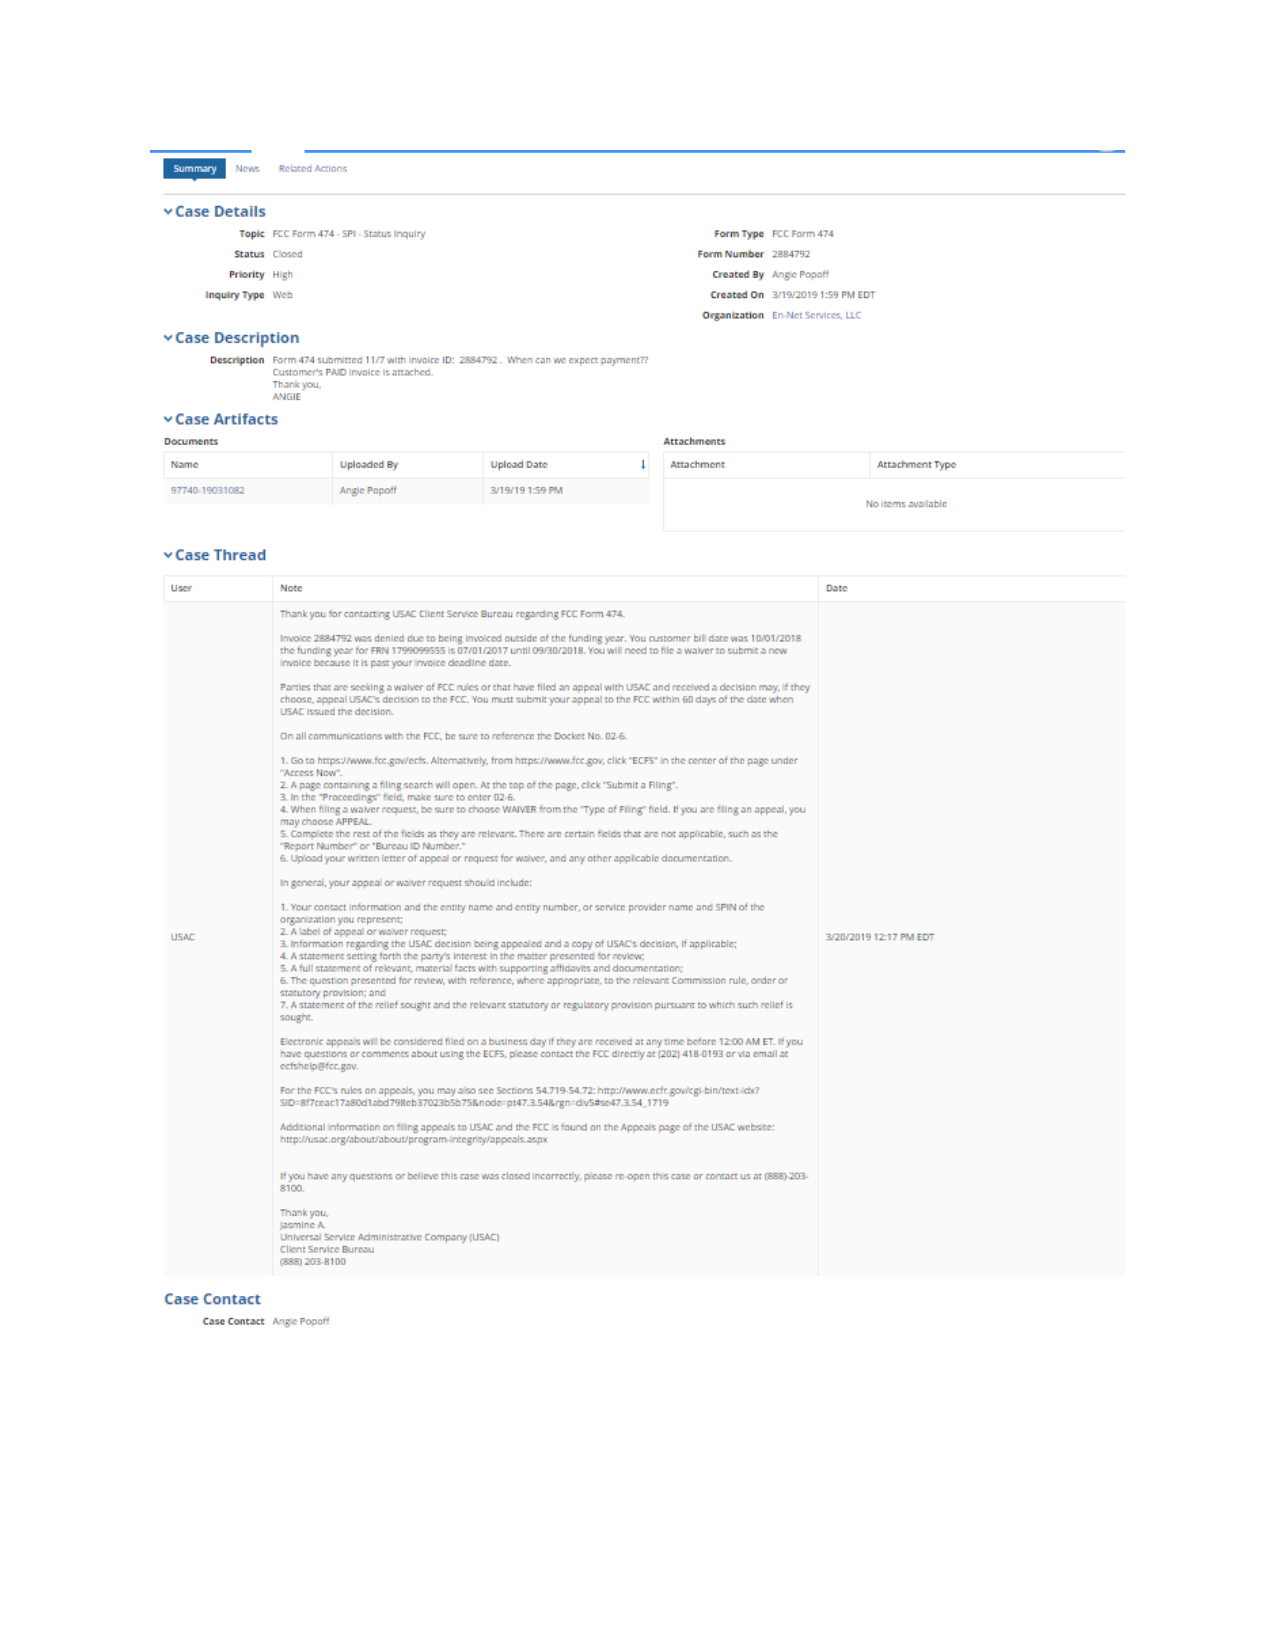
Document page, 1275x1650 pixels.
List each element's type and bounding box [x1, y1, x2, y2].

picture [150, 150, 1125, 1333]
